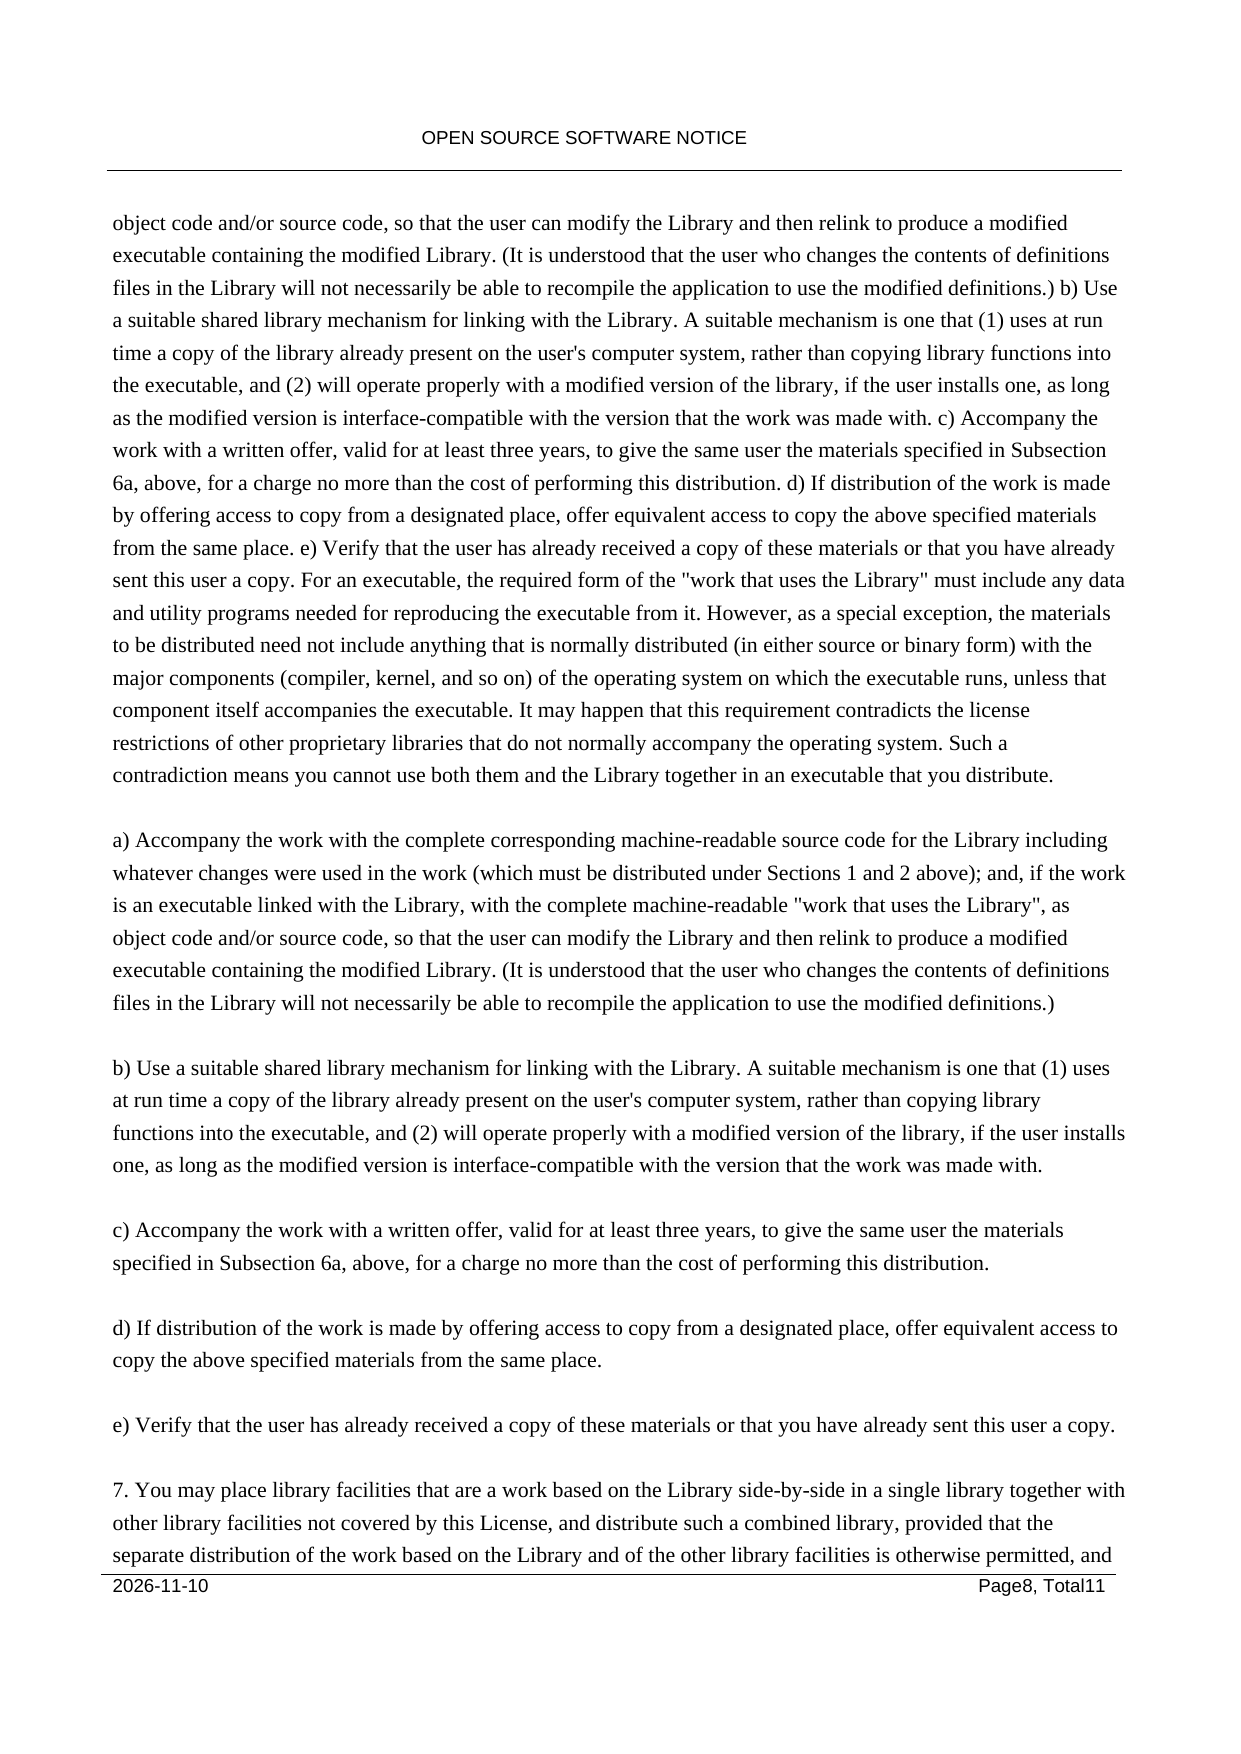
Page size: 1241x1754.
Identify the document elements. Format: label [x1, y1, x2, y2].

text [112, 206, 1128, 1571]
